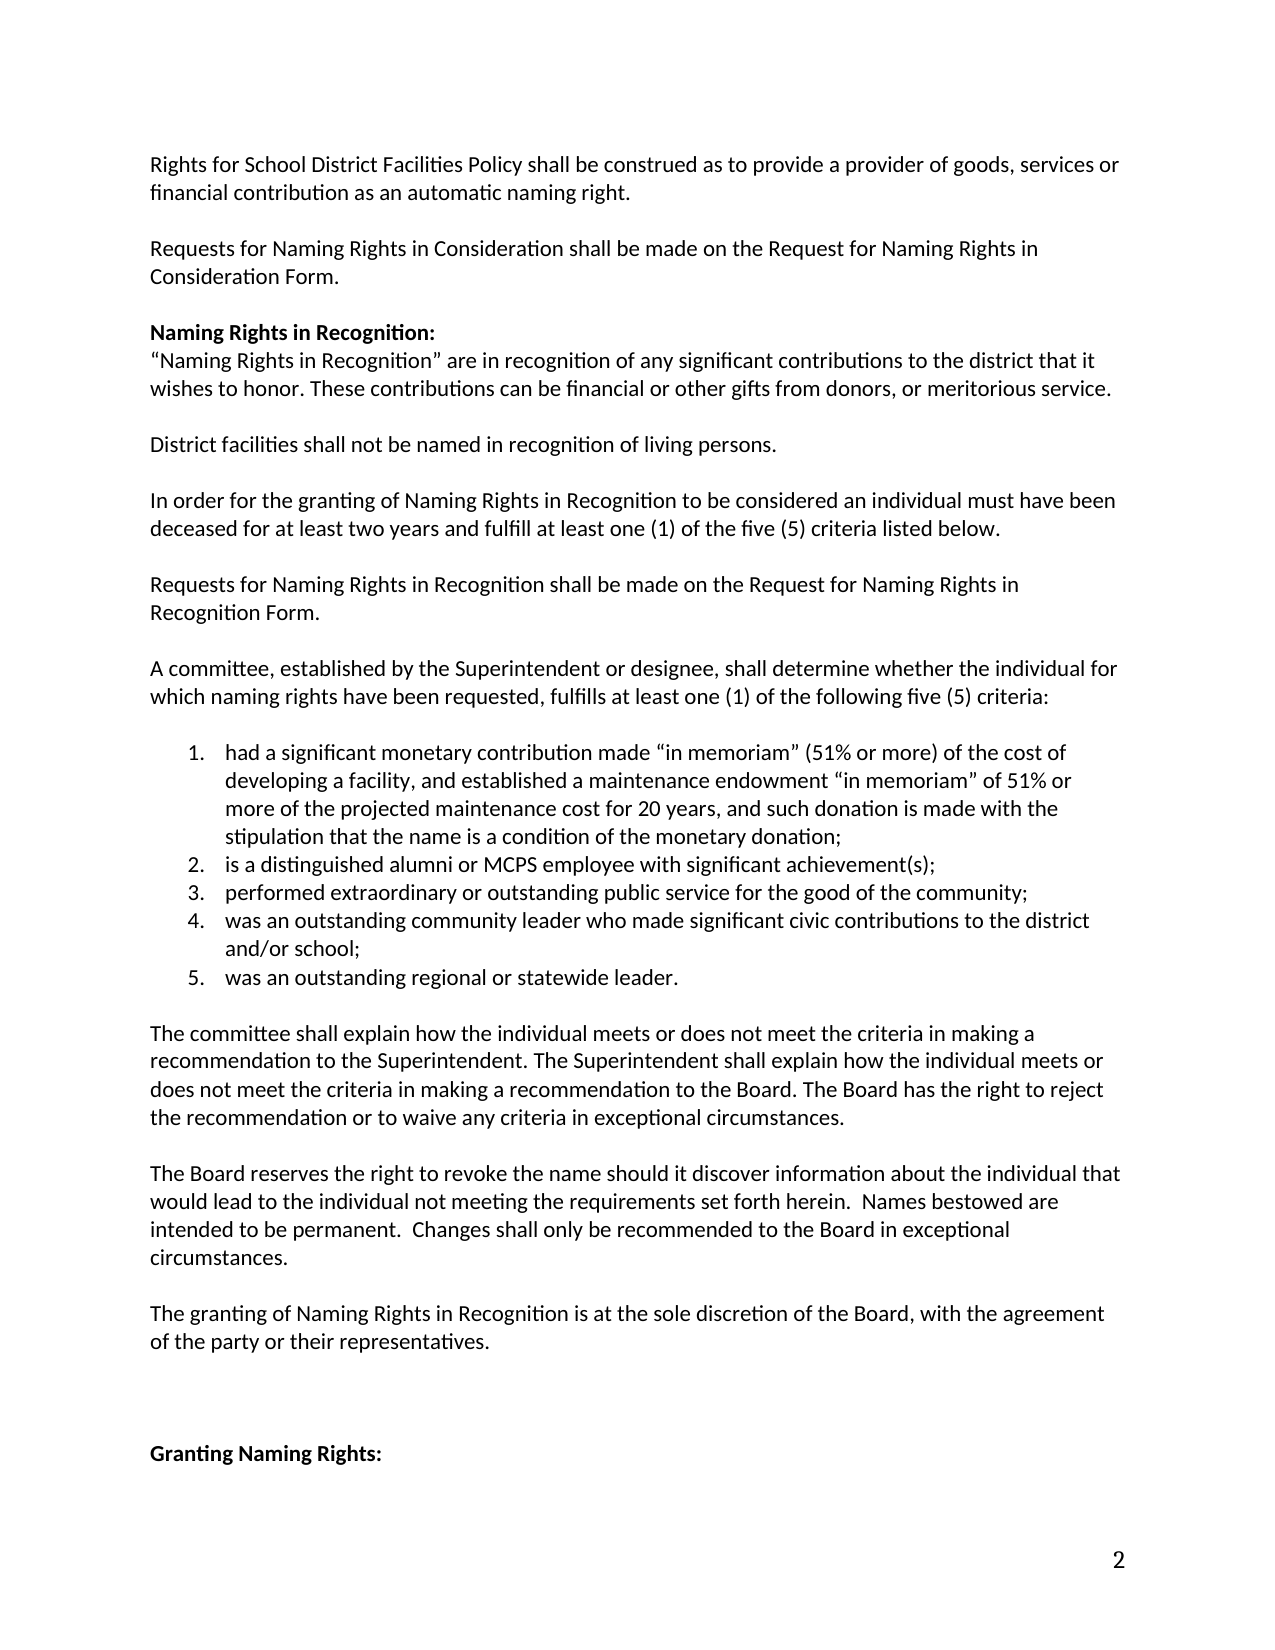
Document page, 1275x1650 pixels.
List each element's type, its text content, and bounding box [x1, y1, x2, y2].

list performed extraordinary or outstanding public service for the good of the community; [187, 878, 1125, 907]
list had a significant monetary contribution made “in memoriam” (51% or more) of the cost of developing a facility, and established a maintenance endowment “in memoriam” of 51% or more of the projected maintenance cost for 20 years, and such donation is made with the stipulation that the name is a condition of the monetary donation; [187, 738, 1125, 851]
list is a distinguished alumni or MCPS employee with significant achievement(s); [187, 851, 1125, 878]
list was an outstanding community leader who made significant civic contributions to the district and/or school; [187, 907, 1125, 963]
text Naming Rights in Recognition: [150, 318, 1125, 346]
text The Board reserves the right to revoke the name should it discover information about the individual that would lead to the individual not meeting the requirements set forth herein. Names bestowed are intended to be permanent. Changes shall only be recommended to the Board in exceptional circumstances. [150, 1159, 1125, 1271]
text “Naming Rights in Recognition” are in recognition of any significant contributions to the district that it wishes to honor. These contributions can be financial or other gifts from donors, or meritorious service. [150, 346, 1125, 402]
text In order for the granting of Naming Rights in Recognition to be considered an individual must have been deceased for at least two years and fulfill at least one (1) of the five (5) criteria listed below. [150, 486, 1125, 542]
text District facilities shall not be named in recognition of living persons. [150, 430, 1125, 458]
text The committee shall explain how the individual meets or does not meet the criteria in making a recommendation to the Superintendent. The Superintendent shall explain how the individual meets or does not meet the criteria in making a recommendation to the Board. The Board has the right to reject the recommendation or to waive any criteria in exceptional circumstances. [150, 1019, 1125, 1131]
text Granting Naming Rights: [150, 1439, 1125, 1467]
text Requests for Naming Rights in Recognition shall be made on the Request for Naming Rights in Recognition Form. [150, 570, 1125, 626]
list was an outstanding regional or statewide leader. [187, 963, 1125, 991]
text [150, 150, 1125, 206]
text Requests for Naming Rights in Consideration shall be made on the Request for Naming Rights in Consideration Form. [150, 234, 1125, 290]
text A committee, established by the Superintendent or designee, shall determine whether the individual for which naming rights have been requested, fulfills at least one (1) of the following five (5) criteria: [150, 654, 1125, 710]
text The granting of Naming Rights in Recognition is at the sole discretion of the Board, with the agreement of the party or their representatives. [150, 1299, 1125, 1355]
